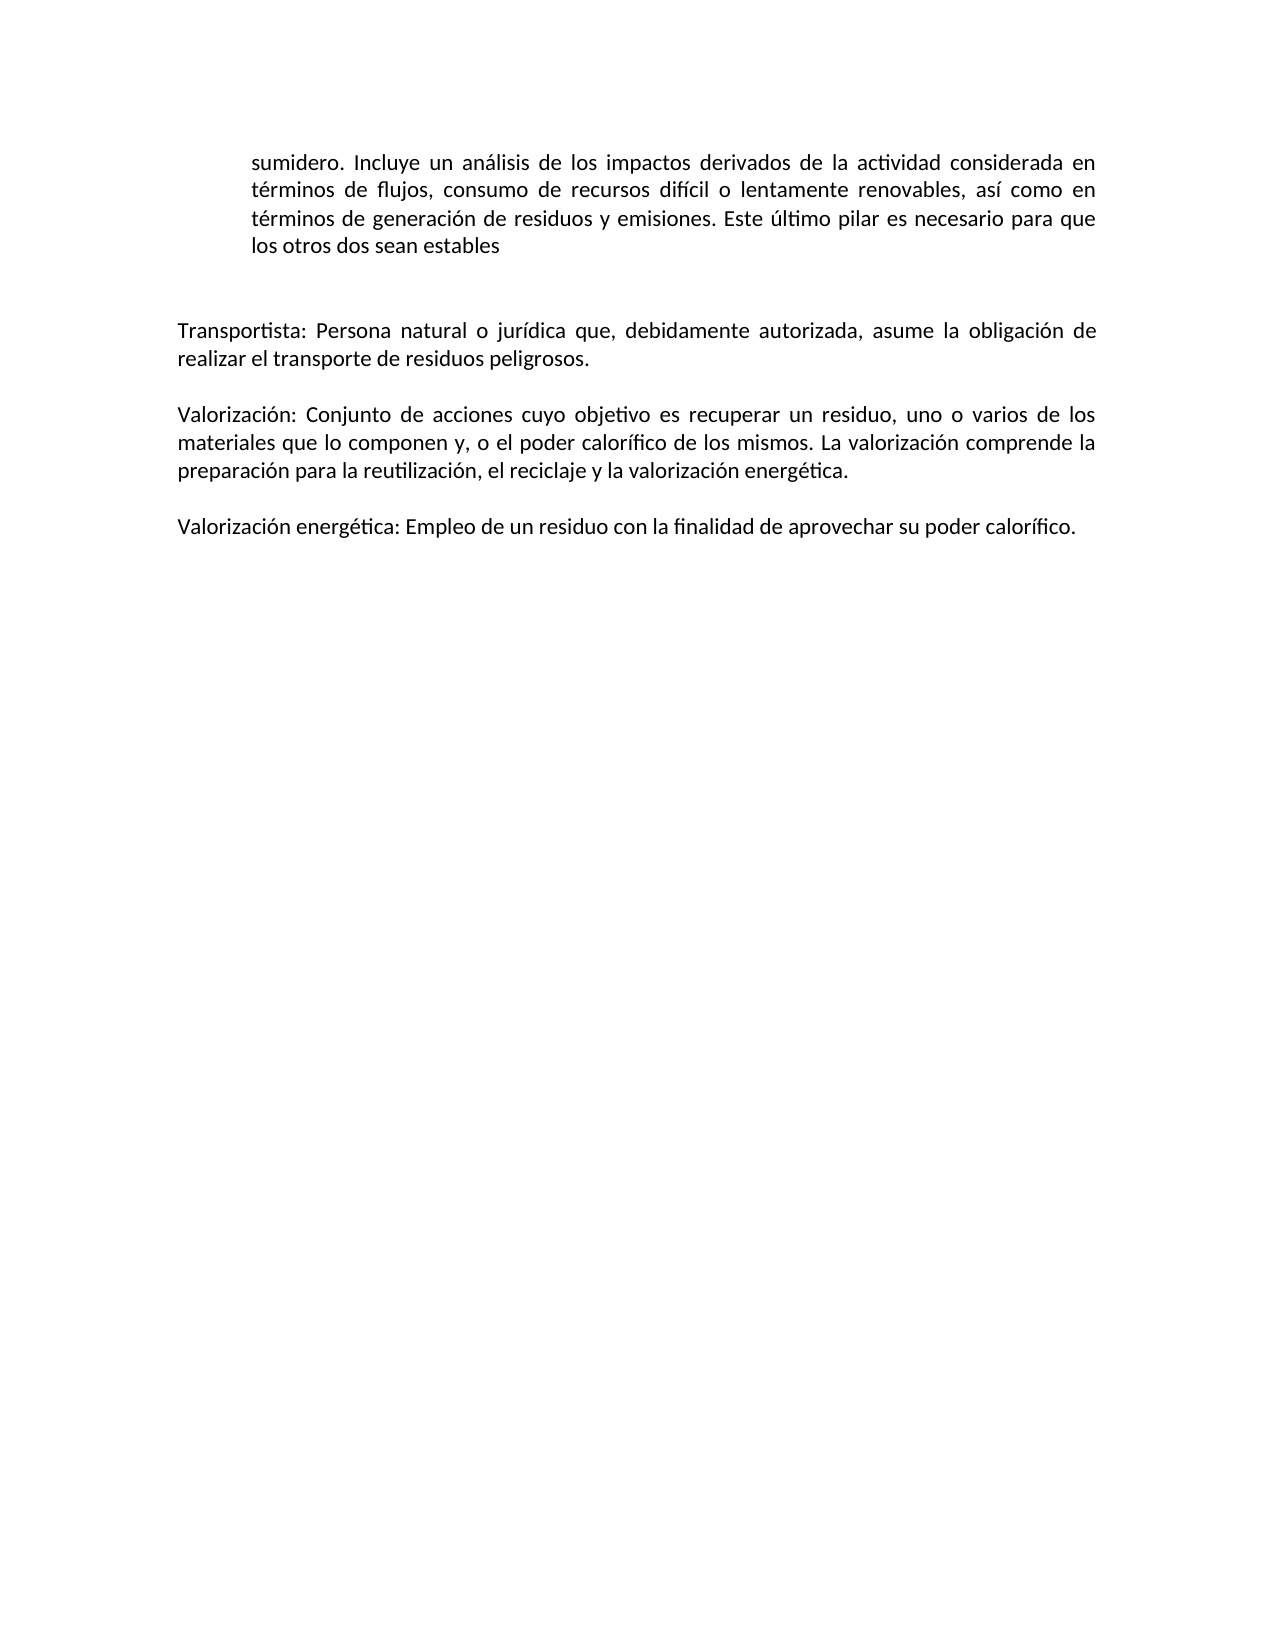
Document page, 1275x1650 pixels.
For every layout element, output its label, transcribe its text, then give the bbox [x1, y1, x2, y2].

text Valorización energética: Empleo de un residuo con la finalidad de aprovechar su poder calorífico. [177, 512, 1098, 540]
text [251, 148, 1098, 260]
text Transportista: Persona natural o jurídica que, debidamente autorizada, asume la obligación de realizar el transporte de residuos peligrosos. [177, 316, 1098, 372]
text Valorización: Conjunto de acciones cuyo objetivo es recuperar un residuo, uno o varios de los materiales que lo componen y, o el poder calorífico de los mismos. La valorización comprende la preparación para la reutilización, el reciclaje y la valorización energética. [177, 400, 1098, 484]
